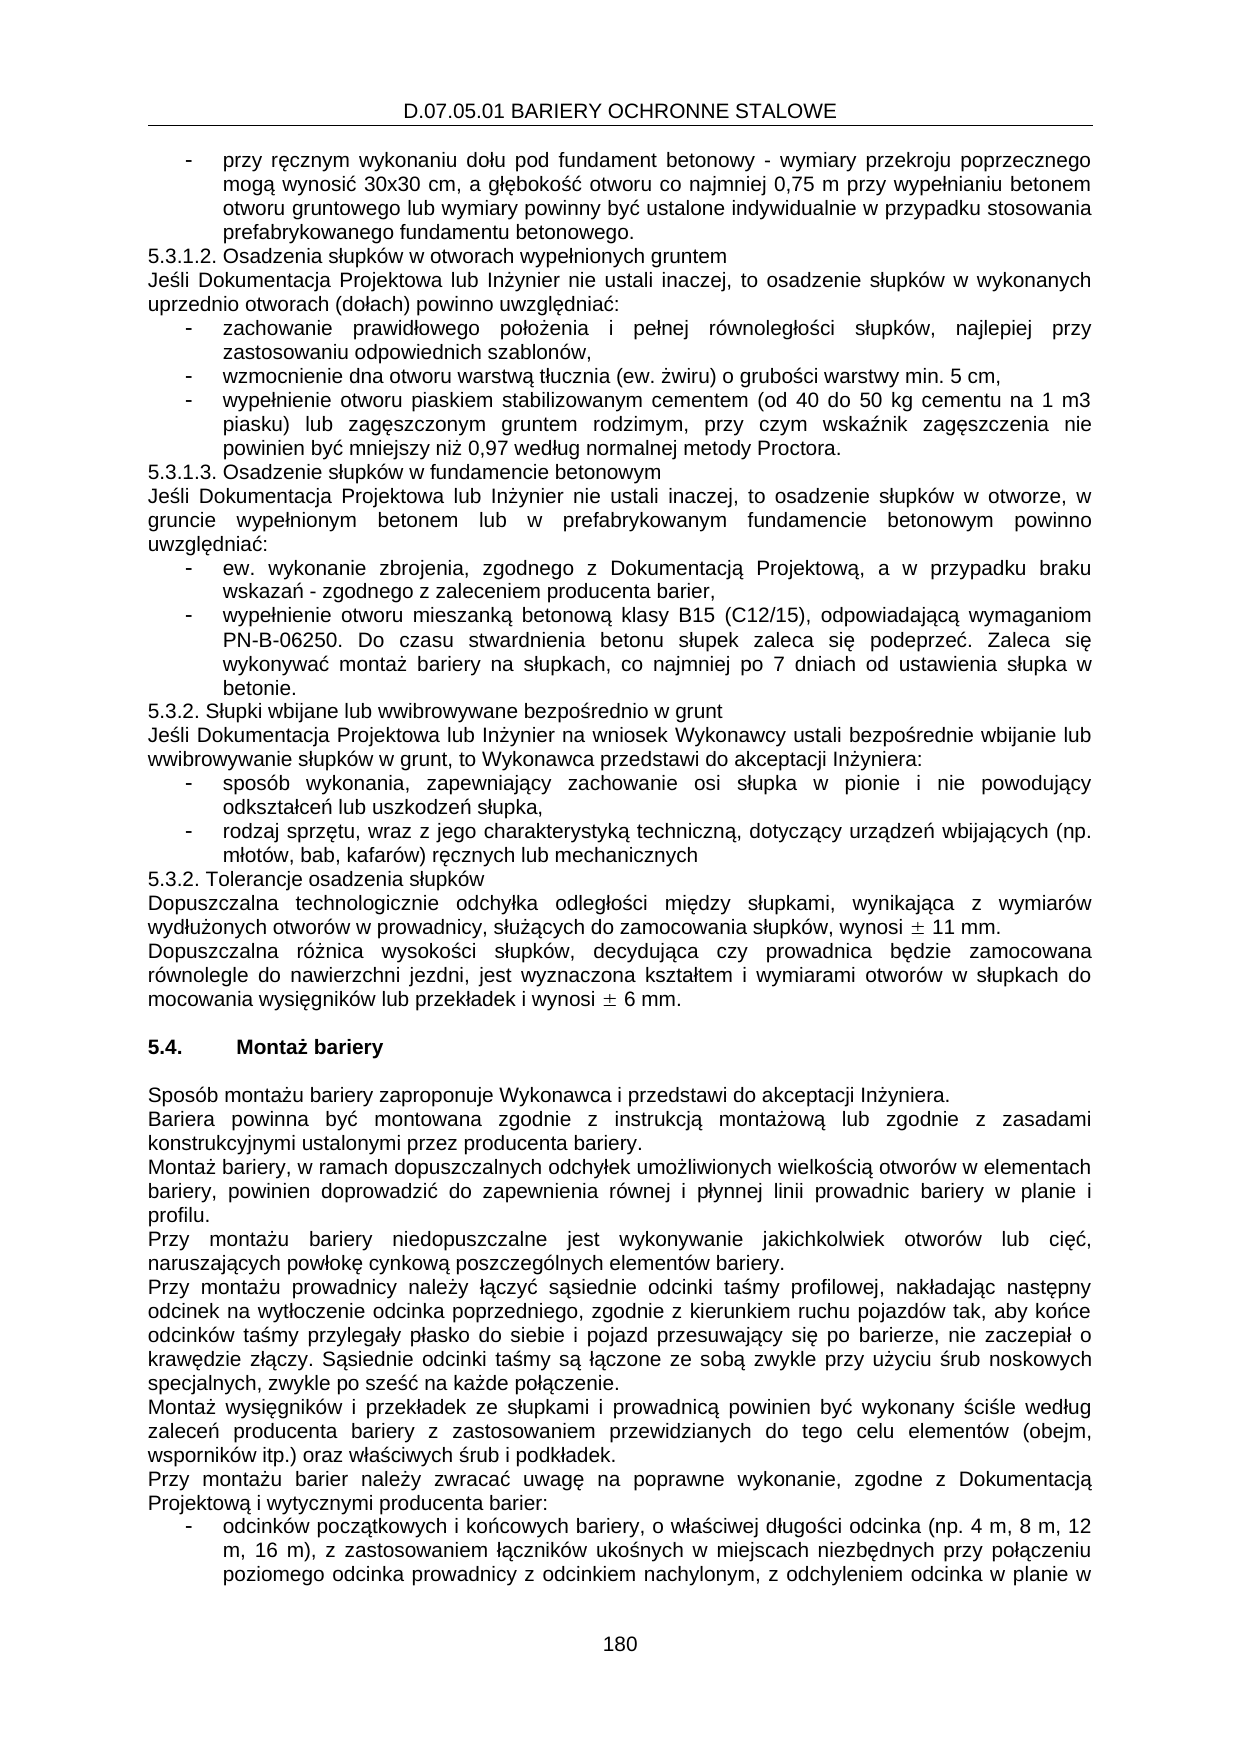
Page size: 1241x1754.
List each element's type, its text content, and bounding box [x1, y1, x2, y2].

text Dopuszczalna technologicznie odchyłka odległości między słupkami, wynikająca z wymiarów wydłużonych otworów w prowadnicy, służących do zamocowania słupków, wynosi 11 mm. [148, 891, 1093, 939]
text Dopuszczalna różnica wysokości słupków, decydująca czy prowadnica będzie zamocowana równolegle do nawierzchni jezdni, jest wyznaczona kształtem i wymiarami otworów w słupkach do mocowania wysięgników lub przekładek i wynosi 6 mm. [148, 939, 1093, 1011]
text Jeśli Dokumentacja Projektowa lub Inżynier nie ustali inaczej, to osadzenie słupków w wykonanych uprzednio otworach (dołach) powinno uwzględniać: [148, 267, 1093, 315]
list wypełnienie otworu piaskiem stabilizowanym cementem (od 40 do 50 kg cementu na 1 m3 piasku) lub zagęszczonym gruntem rodzimym, przy czym wskaźnik zagęszczenia nie powinien być mniejszy niż 0,97 według normalnej metody Proctora. [185, 387, 1093, 459]
list Montaż bariery [148, 1035, 1093, 1059]
text 5.3.1.3. Osadzenie słupków w fundamencie betonowym [148, 459, 1093, 483]
text Przy montażu barier należy zwracać uwagę na poprawne wykonanie, zgodne z Dokumentacją Projektową i wytycznymi producenta barier: [148, 1466, 1093, 1514]
text Bariera powinna być montowana zgodnie z instrukcją montażową lub zgodnie z zasadami konstrukcyjnymi ustalonymi przez producenta bariery. [148, 1107, 1093, 1155]
text Przy montażu bariery niedopuszczalne jest wykonywanie jakichkolwiek otworów lub cięć, naruszających powłokę cynkową poszczególnych elementów bariery. [148, 1227, 1093, 1275]
list ew. wykonanie zbrojenia, zgodnego z Dokumentacją Projektową, a w przypadku braku wskazań - zgodnego z zaleceniem producenta barier, [185, 555, 1093, 603]
list sposób wykonania, zapewniający zachowanie osi słupka w pionie i nie powodujący odkształceń lub uszkodzeń słupka, [185, 771, 1093, 819]
list wzmocnienie dna otworu warstwą tłucznia (ew. żwiru) o grubości warstwy min. 5 cm, [185, 363, 1093, 387]
list przy ręcznym wykonaniu dołu pod fundament betonowy - wymiary przekroju poprzecznego mogą wynosić 30x30 cm, a głębokość otworu co najmniej 0,75 m przy wypełnianiu betonem otworu gruntowego lub wymiary powinny być ustalone indywidualnie w przypadku stosowania prefabrykowanego fundamentu betonowego. [185, 148, 1093, 243]
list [185, 1514, 1093, 1586]
text 5.3.2. Słupki wbijane lub wwibrowywane bezpośrednio w grunt [148, 699, 1093, 723]
text Montaż wysięgników i przekładek ze słupkami i prowadnicą powinien być wykonany ściśle według zaleceń producenta bariery z zastosowaniem przewidzianych do tego celu elementów (obejm, wsporników itp.) oraz właściwych śrub i podkładek. [148, 1394, 1093, 1466]
text Jeśli Dokumentacja Projektowa lub Inżynier nie ustali inaczej, to osadzenie słupków w otworze, w gruncie wypełnionym betonem lub w prefabrykowanym fundamencie betonowym powinno uwzględniać: [148, 483, 1093, 555]
text 5.3.1.2. Osadzenia słupków w otworach wypełnionych gruntem [148, 243, 1093, 267]
text Montaż bariery, w ramach dopuszczalnych odchyłek umożliwionych wielkością otworów w elementach bariery, powinien doprowadzić do zapewnienia równej i płynnej linii prowadnic bariery w planie i profilu. [148, 1155, 1093, 1227]
list rodzaj sprzętu, wraz z jego charakterystyką techniczną, dotyczący urządzeń wbijających (np. młotów, bab, kafarów) ręcznych lub mechanicznych [185, 819, 1093, 867]
text 5.3.2. Tolerancje osadzenia słupków [148, 867, 1093, 891]
list zachowanie prawidłowego położenia i pełnej równoległości słupków, najlepiej przy zastosowaniu odpowiednich szablonów, [185, 315, 1093, 363]
list wypełnienie otworu mieszanką betonową klasy B15 (C12/15), odpowiadającą wymaganiom PN-B-06250. Do czasu stwardnienia betonu słupek zaleca się podeprzeć. Zaleca się wykonywać montaż bariery na słupkach, co najmniej po 7 dniach od ustawienia słupka w betonie. [185, 603, 1093, 699]
text Przy montażu prowadnicy należy łączyć sąsiednie odcinki taśmy profilowej, nakładając następny odcinek na wytłoczenie odcinka poprzedniego, zgodnie z kierunkiem ruchu pojazdów tak, aby końce odcinków taśmy przylegały płasko do siebie i pojazd przesuwający się po barierze, nie zaczepiał o krawędzie złączy. Sąsiednie odcinki taśmy są łączone ze sobą zwykle przy użyciu śrub noskowych specjalnych, zwykle po sześć na każde połączenie. [148, 1275, 1093, 1394]
text Jeśli Dokumentacja Projektowa lub Inżynier na wniosek Wykonawcy ustali bezpośrednie wbijanie lub wwibrowywanie słupków w grunt, to Wykonawca przedstawi do akceptacji Inżyniera: [148, 723, 1093, 771]
text Sposób montażu bariery zaproponuje Wykonawca i przedstawi do akceptacji Inżyniera. [148, 1083, 1093, 1107]
